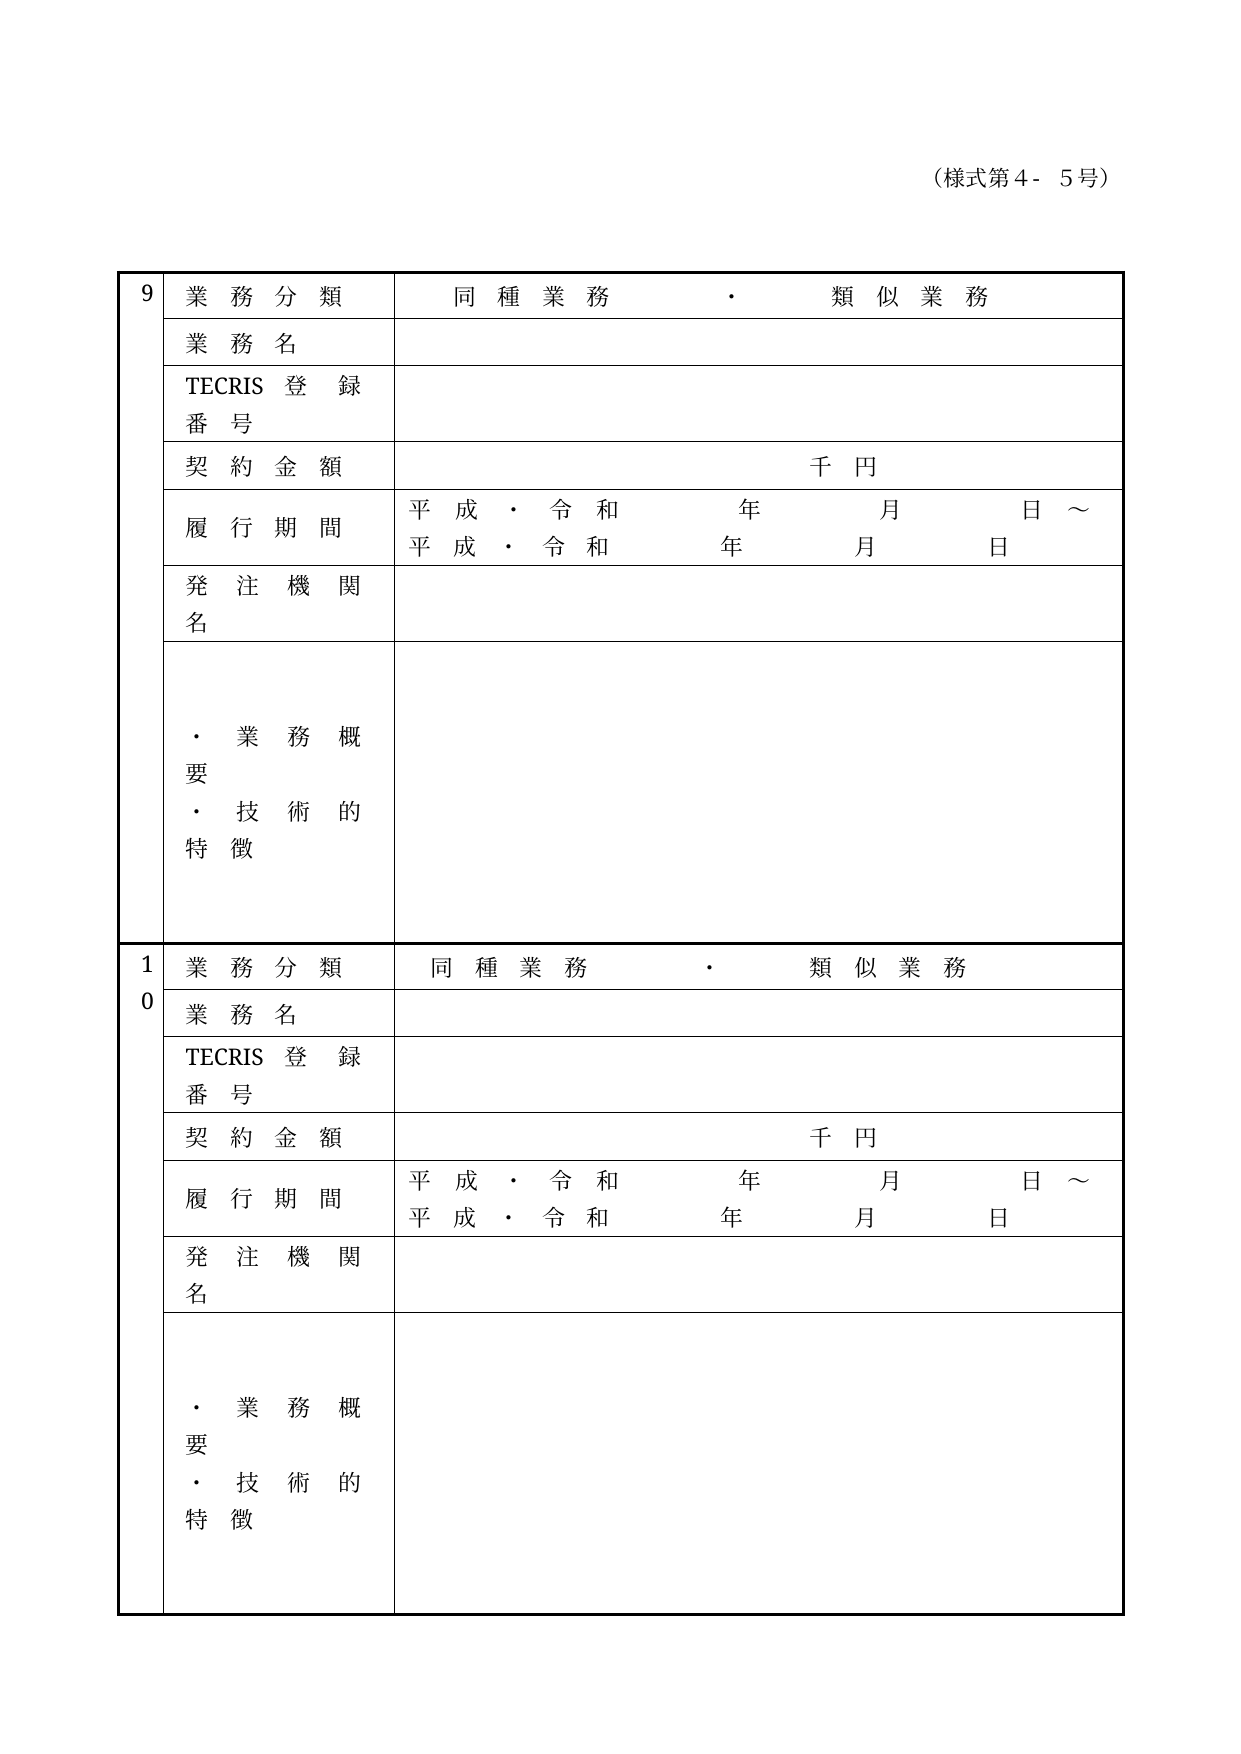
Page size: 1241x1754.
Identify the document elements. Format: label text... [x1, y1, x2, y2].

table_cell 履行期間 [164, 490, 394, 564]
table_header 業務分類 [164, 274, 394, 318]
table_cell 履行期間 [164, 1161, 394, 1236]
table_cell [395, 1313, 1122, 1613]
table_cell TECRIS登録番号 [164, 366, 394, 441]
text （様式第４-５号） [118, 158, 1122, 196]
table_header 9 [120, 274, 163, 942]
table_cell 同種業務 ・ 類似業務 [395, 945, 1122, 989]
table_cell [395, 1037, 1122, 1112]
table_cell 平成・令和 年 月 日～平成・令和 年 月 日 [395, 1161, 1122, 1236]
table_cell 契約金額 [164, 442, 394, 488]
table_cell ・業務概要 ・技術的特徴 [164, 1313, 394, 1613]
table_cell 10 [120, 945, 163, 1613]
table_cell 業務名 [164, 990, 394, 1036]
table_cell [395, 566, 1122, 641]
table_header 同種業務 ・ 類似業務 [395, 274, 1122, 318]
table_cell 契約金額 [164, 1113, 394, 1159]
table_cell 業務名 [164, 319, 394, 365]
table_cell TECRIS登録番号 [164, 1037, 394, 1112]
table_cell 千円 [395, 442, 1122, 488]
table_cell 発注機関名 [164, 1237, 394, 1312]
table_cell 千円 [395, 1113, 1122, 1159]
table_cell 業務分類 [164, 945, 394, 989]
table_cell ・業務概要 ・技術的特徴 [164, 642, 394, 942]
table_cell 平成・令和 年 月 日～平成・令和 年 月 日 [395, 490, 1122, 564]
table_cell [395, 1237, 1122, 1312]
table_cell [395, 319, 1122, 365]
table_cell 発注機関名 [164, 566, 394, 641]
table_cell [395, 642, 1122, 942]
table_cell [395, 366, 1122, 441]
table_cell [395, 990, 1122, 1036]
